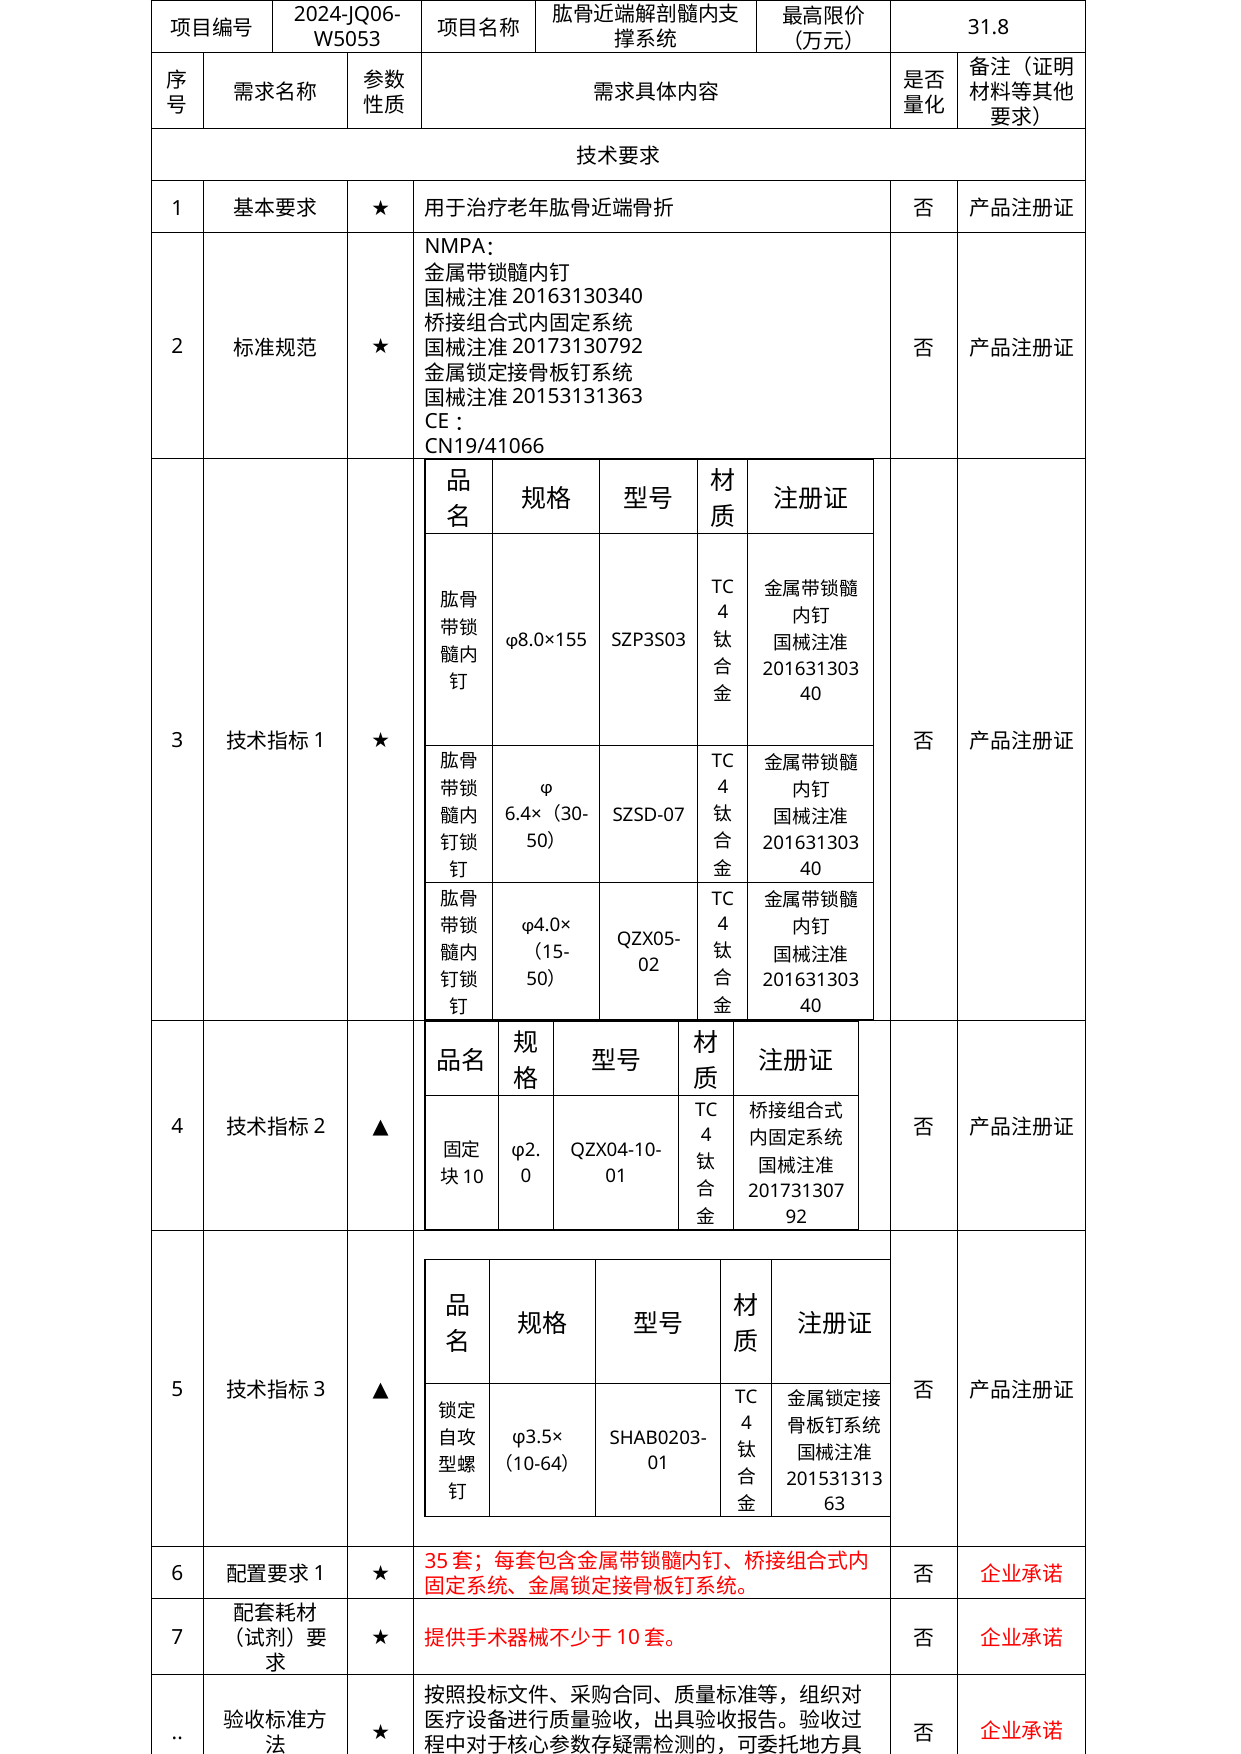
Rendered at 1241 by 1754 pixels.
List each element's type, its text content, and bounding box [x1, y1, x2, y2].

table_header 31.8 [891, 1, 1085, 52]
table_cell 企业承诺 [958, 1599, 1085, 1674]
table_cell 技术要求 [152, 129, 1085, 180]
table_cell 产品注册证 [958, 181, 1085, 232]
table_cell .. [152, 1675, 203, 1754]
table_cell [554, 1096, 678, 1229]
table_cell 否 [891, 1547, 957, 1598]
table_cell 6 [152, 1547, 203, 1598]
table_cell [426, 883, 492, 1019]
table_cell [414, 459, 424, 1020]
table_cell 配置要求1 [204, 1547, 347, 1598]
table_header 项目编号 [152, 1, 272, 52]
table_cell 产品注册证 [958, 233, 1085, 458]
table_cell 4 [152, 1021, 203, 1229]
table_cell 技术指标3 [204, 1231, 347, 1546]
table_cell [493, 460, 599, 533]
table_cell ★ [348, 1547, 413, 1598]
table_cell [493, 883, 599, 1019]
table_cell 验收标准方法 [204, 1675, 347, 1754]
table_cell [698, 746, 747, 882]
table_cell ★ [348, 1599, 413, 1674]
table_cell 否 [891, 459, 957, 1020]
table_cell 7 [152, 1599, 203, 1674]
table_cell 产品注册证 [958, 1231, 1085, 1546]
table_cell 否 [891, 233, 957, 458]
table_cell ★ [348, 233, 413, 458]
table_cell [859, 1021, 890, 1229]
table_cell 35套；每套包含金属带锁髓内钉、桥接组合式内固定系统、金属锁定接骨板钉系统。 [414, 1547, 890, 1598]
table_header 肱骨近端解剖髓内支撑系统 [536, 1, 756, 52]
table_cell ▲ [348, 1021, 413, 1229]
table_cell [493, 746, 599, 882]
table_cell 序号 [152, 53, 203, 128]
table_header 最高限价（万元） [757, 1, 890, 52]
table_cell [734, 1096, 858, 1229]
table_cell [600, 534, 697, 745]
table_cell [698, 460, 747, 533]
table_cell 否 [891, 1231, 957, 1546]
table_cell 否 [891, 1599, 957, 1674]
table_cell 否 [891, 1675, 957, 1754]
table_cell 需求具体内容 [422, 53, 890, 128]
table_header 项目名称 [422, 1, 535, 52]
table_cell [493, 534, 599, 745]
table_cell [414, 1231, 890, 1546]
table_cell [600, 883, 697, 1019]
table_cell 基本要求 [204, 181, 347, 232]
table_cell [600, 460, 697, 533]
table_header 2024-JQ06-W5053 [273, 1, 421, 52]
table_cell [698, 534, 747, 745]
table_cell [426, 1096, 498, 1229]
table_cell 5 [152, 1231, 203, 1546]
table_cell ★ [348, 459, 413, 1020]
table_cell 需求名称 [204, 53, 347, 128]
table_cell 产品注册证 [958, 459, 1085, 1020]
table_cell 按照投标文件、采购合同、质量标准等，组织对医疗设备进行质量验收，出具验收报告。验收过程中对于核心参数存疑需检测的，可委托地方具有相应检测能力的机构提供技术支持。 [414, 1675, 890, 1754]
table_cell [698, 883, 747, 1019]
table_cell 产品注册证 [958, 1021, 1085, 1229]
table_cell 参数 性质 [348, 53, 421, 128]
table_cell [748, 534, 873, 745]
table_cell 技术指标2 [204, 1021, 347, 1229]
table_cell [748, 883, 873, 1019]
table_cell 1 [152, 181, 203, 232]
table_cell [426, 1022, 498, 1095]
table_cell 提供手术器械不少于10套。 [414, 1599, 890, 1674]
table_cell [426, 746, 492, 882]
table_cell [499, 1022, 553, 1095]
table_cell 2 [152, 233, 203, 458]
table_cell 配套耗材 （试剂）要求 [204, 1599, 347, 1674]
table_cell 标准规范 [204, 233, 347, 458]
table_cell ▲ [348, 1231, 413, 1546]
table_cell ★ [348, 181, 413, 232]
table_cell 用于治疗老年肱骨近端骨折 [414, 181, 890, 232]
table_cell [414, 1021, 424, 1229]
table_cell [426, 460, 492, 533]
table_cell ★ [348, 1675, 413, 1754]
table_cell [554, 1022, 678, 1095]
table_cell [600, 746, 697, 882]
table_cell [679, 1022, 733, 1095]
table_cell [748, 460, 873, 533]
table_cell 备注（证明材料等其他要求） [958, 53, 1085, 128]
table_cell [748, 746, 873, 882]
table_cell [734, 1022, 858, 1095]
table_cell 企业承诺 [958, 1547, 1085, 1598]
table_cell 否 [891, 181, 957, 232]
table_cell NMPA： 金属带锁髓内钉 国械注准20163130340 桥接组合式内固定系统 国械注准20173130792 金属锁定接骨板钉系统 国械注准20153131363 CE ： CN19/41066 [414, 233, 890, 458]
table_cell 是否 量化 [891, 53, 957, 128]
table_cell 3 [152, 459, 203, 1020]
table_cell [679, 1096, 733, 1229]
table_cell 技术指标1 [204, 459, 347, 1020]
table_cell [499, 1096, 553, 1229]
table_cell [874, 459, 890, 1020]
table_cell 否 [891, 1021, 957, 1229]
table_cell 企业承诺 [958, 1675, 1085, 1754]
table_cell [426, 534, 492, 745]
